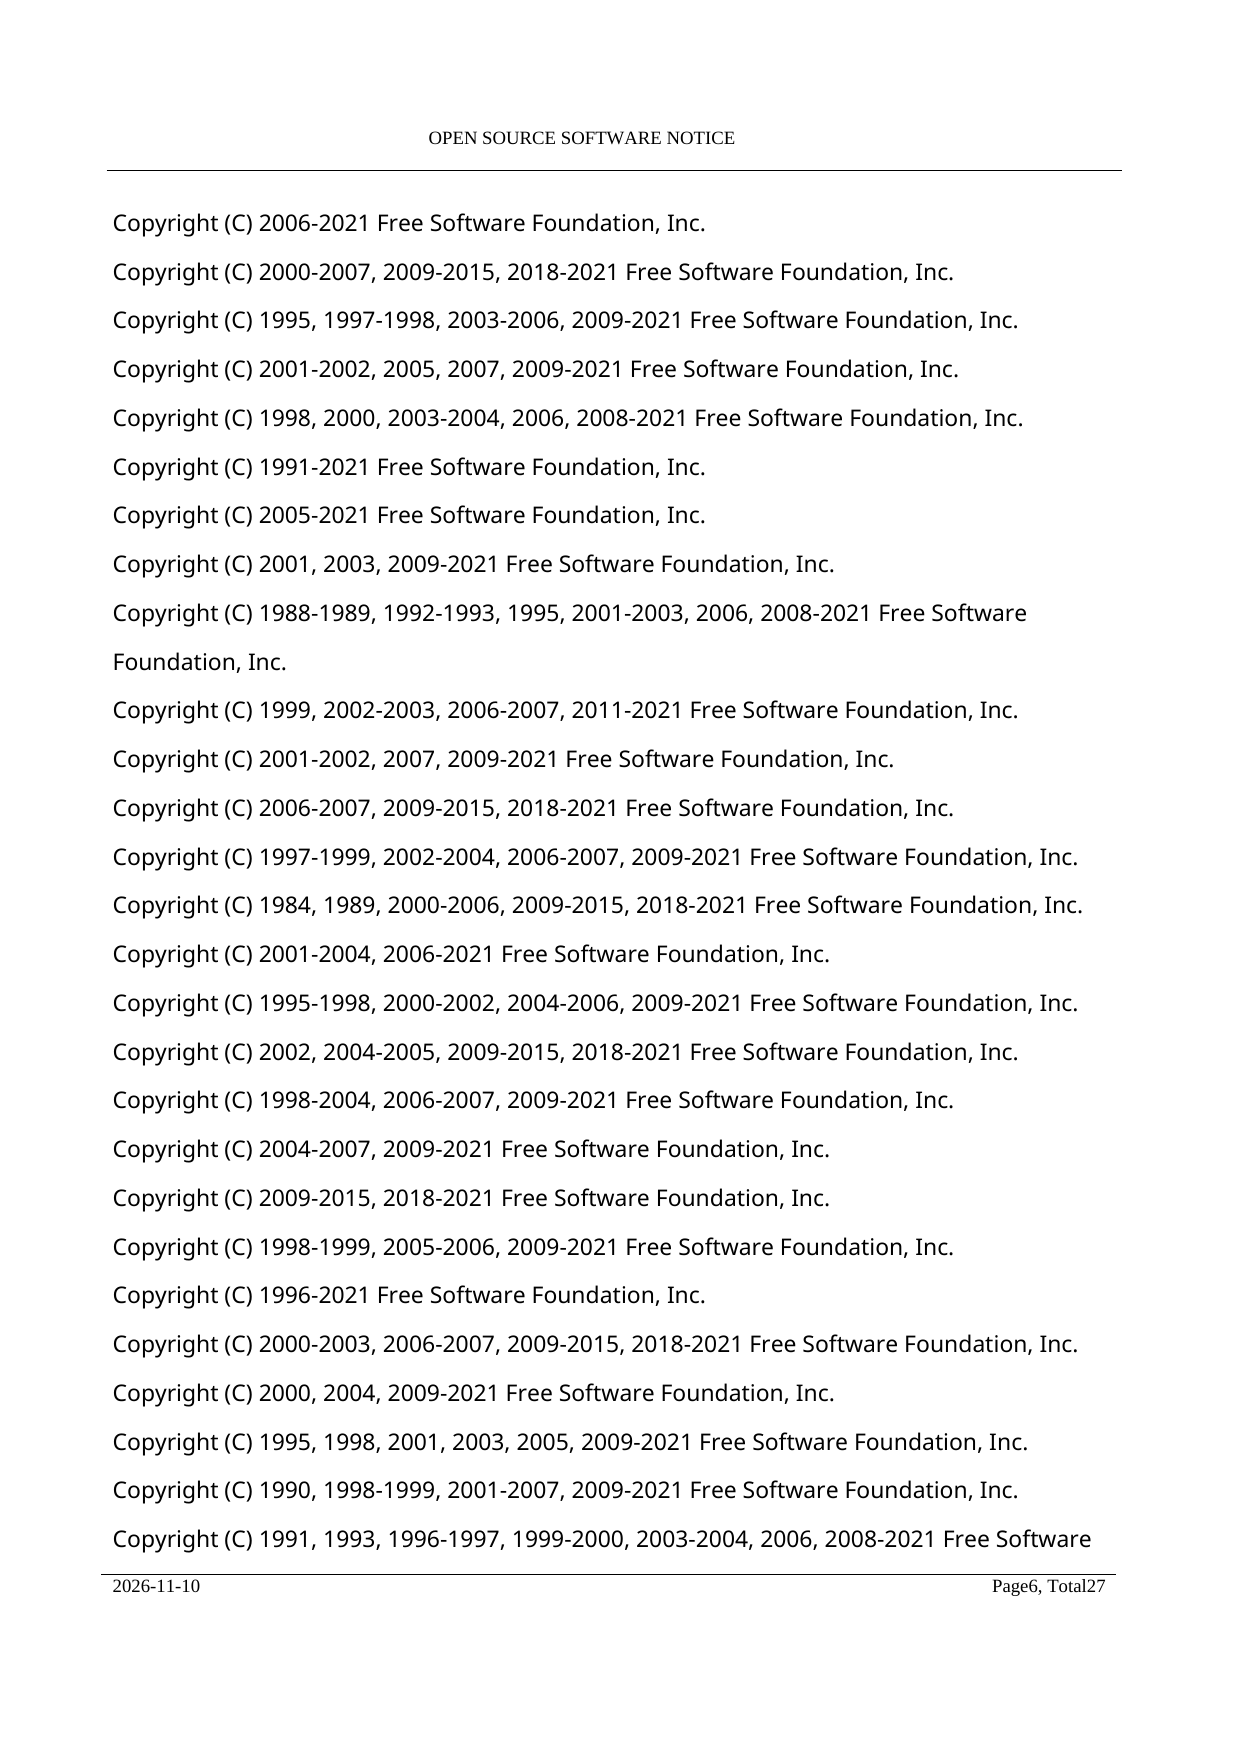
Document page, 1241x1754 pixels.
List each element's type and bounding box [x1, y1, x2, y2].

text [112, 206, 1128, 1555]
